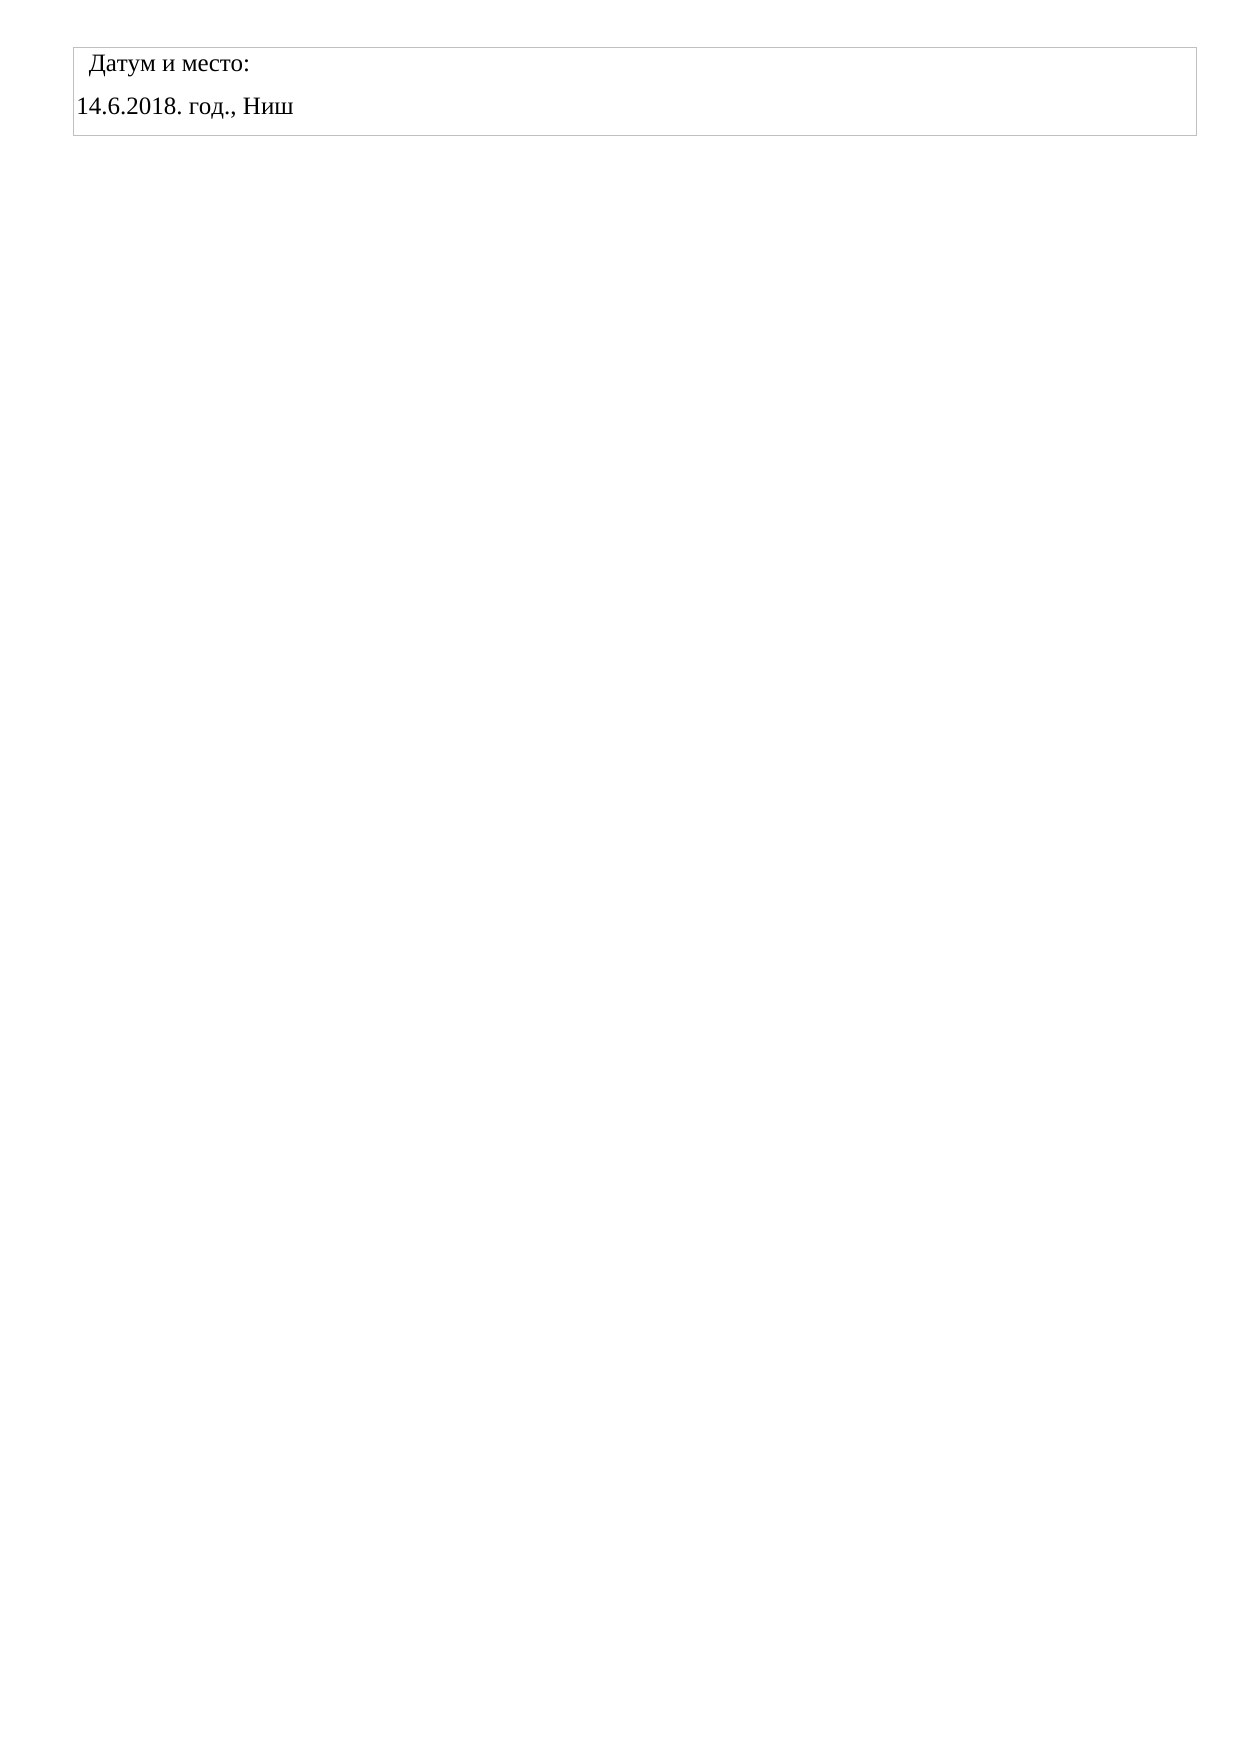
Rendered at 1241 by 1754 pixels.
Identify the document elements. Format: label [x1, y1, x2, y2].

table_cell [74, 48, 1196, 134]
